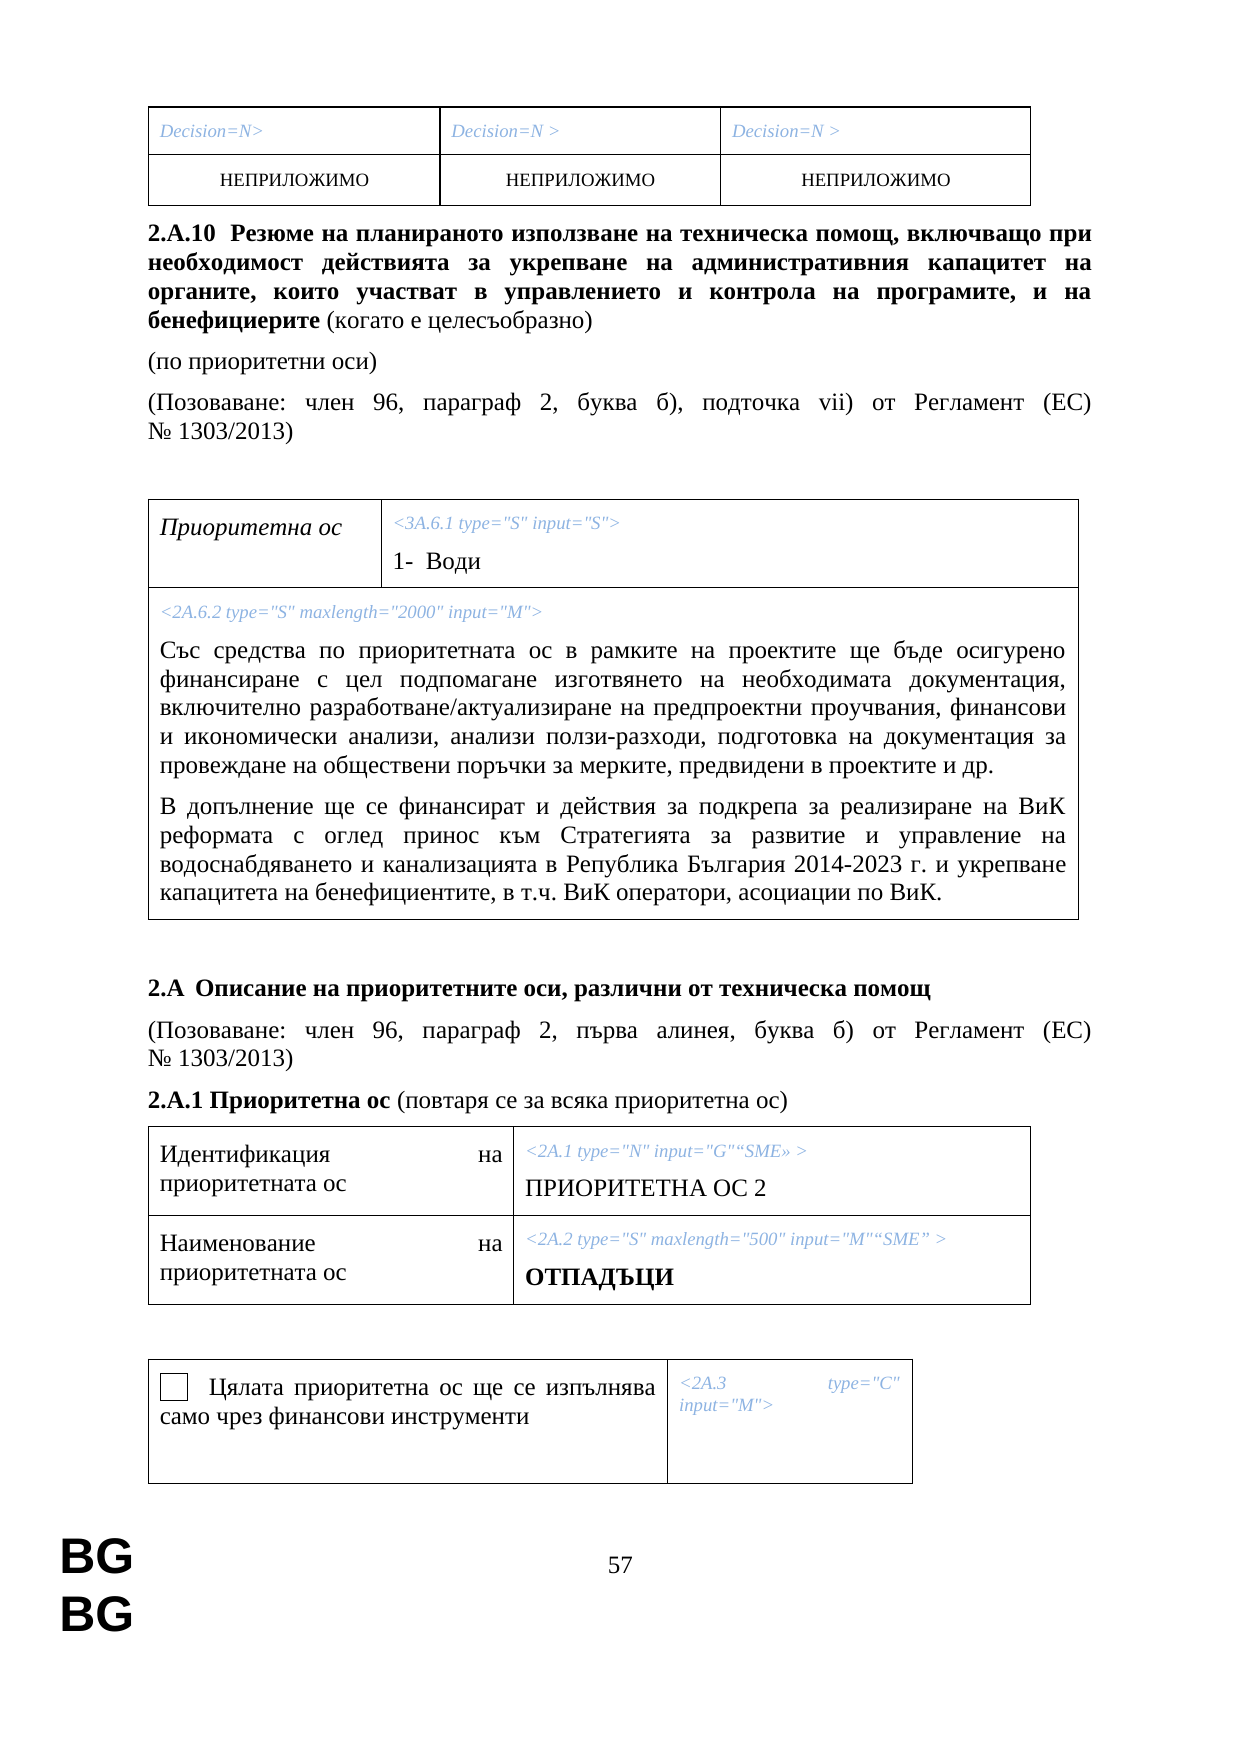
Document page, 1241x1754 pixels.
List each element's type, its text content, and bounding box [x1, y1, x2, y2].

text 2.A.10 Резюме на планираното използване на техническа помощ, включващо при необходимост действията за укрепване на административния капацитет на органите, които участват в управлението и контрола на програмите, и на бенефициерите (когато е целесъобразно) [148, 218, 1092, 333]
text 2.A Описание на приоритетните оси, различни от техническа помощ [148, 973, 1092, 1002]
table_cell НЕПРИЛОЖИМО [149, 155, 439, 205]
table_header Приоритетна ос [149, 500, 381, 587]
table_cell <2A.6.2 type="S" maxlength="2000" input="M"> Със средства по приоритетната ос в рамките на проектите ще бъде осигурено финансиране с цел подпомагане изготвянето на необходимата документация, включително разработване/актуализиране на предпроектни проучвания, финансови и икономически анализи, анализи ползи-разходи, подготовка на документация за провеждане на обществени поръчки за мерките, предвидени в проектите и др. В допълнение ще се финансират и действия за подкрепа за реализиране на ВиК реформата с оглед принос към Стратегията за развитие и управление на водоснабдяването и канализацията в Република България 2014-2023 г. и укрепване капацитета на бенефициентите, в т.ч. ВиК оператори, асоциации по ВиК. [149, 588, 1078, 919]
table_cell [721, 108, 1030, 154]
table_header Цялата приоритетна ос ще се изпълнява само чрез финансови инструменти [149, 1360, 667, 1483]
text 2.А.1 Приоритетна ос (повтаря се за всяка приоритетна ос) [148, 1085, 1092, 1113]
text (по приоритетни оси) [148, 346, 1092, 375]
table_header <3A.6.1 type="S" input="S"> 1- Води [382, 500, 1078, 587]
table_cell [149, 108, 439, 154]
table_cell Наименование на приоритетната ос [149, 1216, 513, 1304]
table_header <2A.1 type="N" input="G"“SME» > ПРИОРИТЕТНА ОС 2 [514, 1127, 1030, 1215]
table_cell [441, 108, 720, 154]
text (Позоваване: член 96, параграф 2, първа алинея, буква б) от Регламент (EС) № 1303/2013) [148, 1015, 1092, 1072]
table_cell НЕПРИЛОЖИМО [721, 155, 1030, 205]
table_header <2A.3 type="C" input="M"> [668, 1360, 912, 1483]
table_cell <2A.2 type="S" maxlength="500" input="M"“SME” > ОТПАДЪЦИ [514, 1216, 1030, 1304]
text (Позоваване: член 96, параграф 2, буква б), подточка vii) от Регламент (EС) № 1303/2013) [148, 387, 1092, 445]
table_cell НЕПРИЛОЖИМО [441, 155, 720, 205]
table_header Идентификация на приоритетната ос [149, 1127, 513, 1215]
